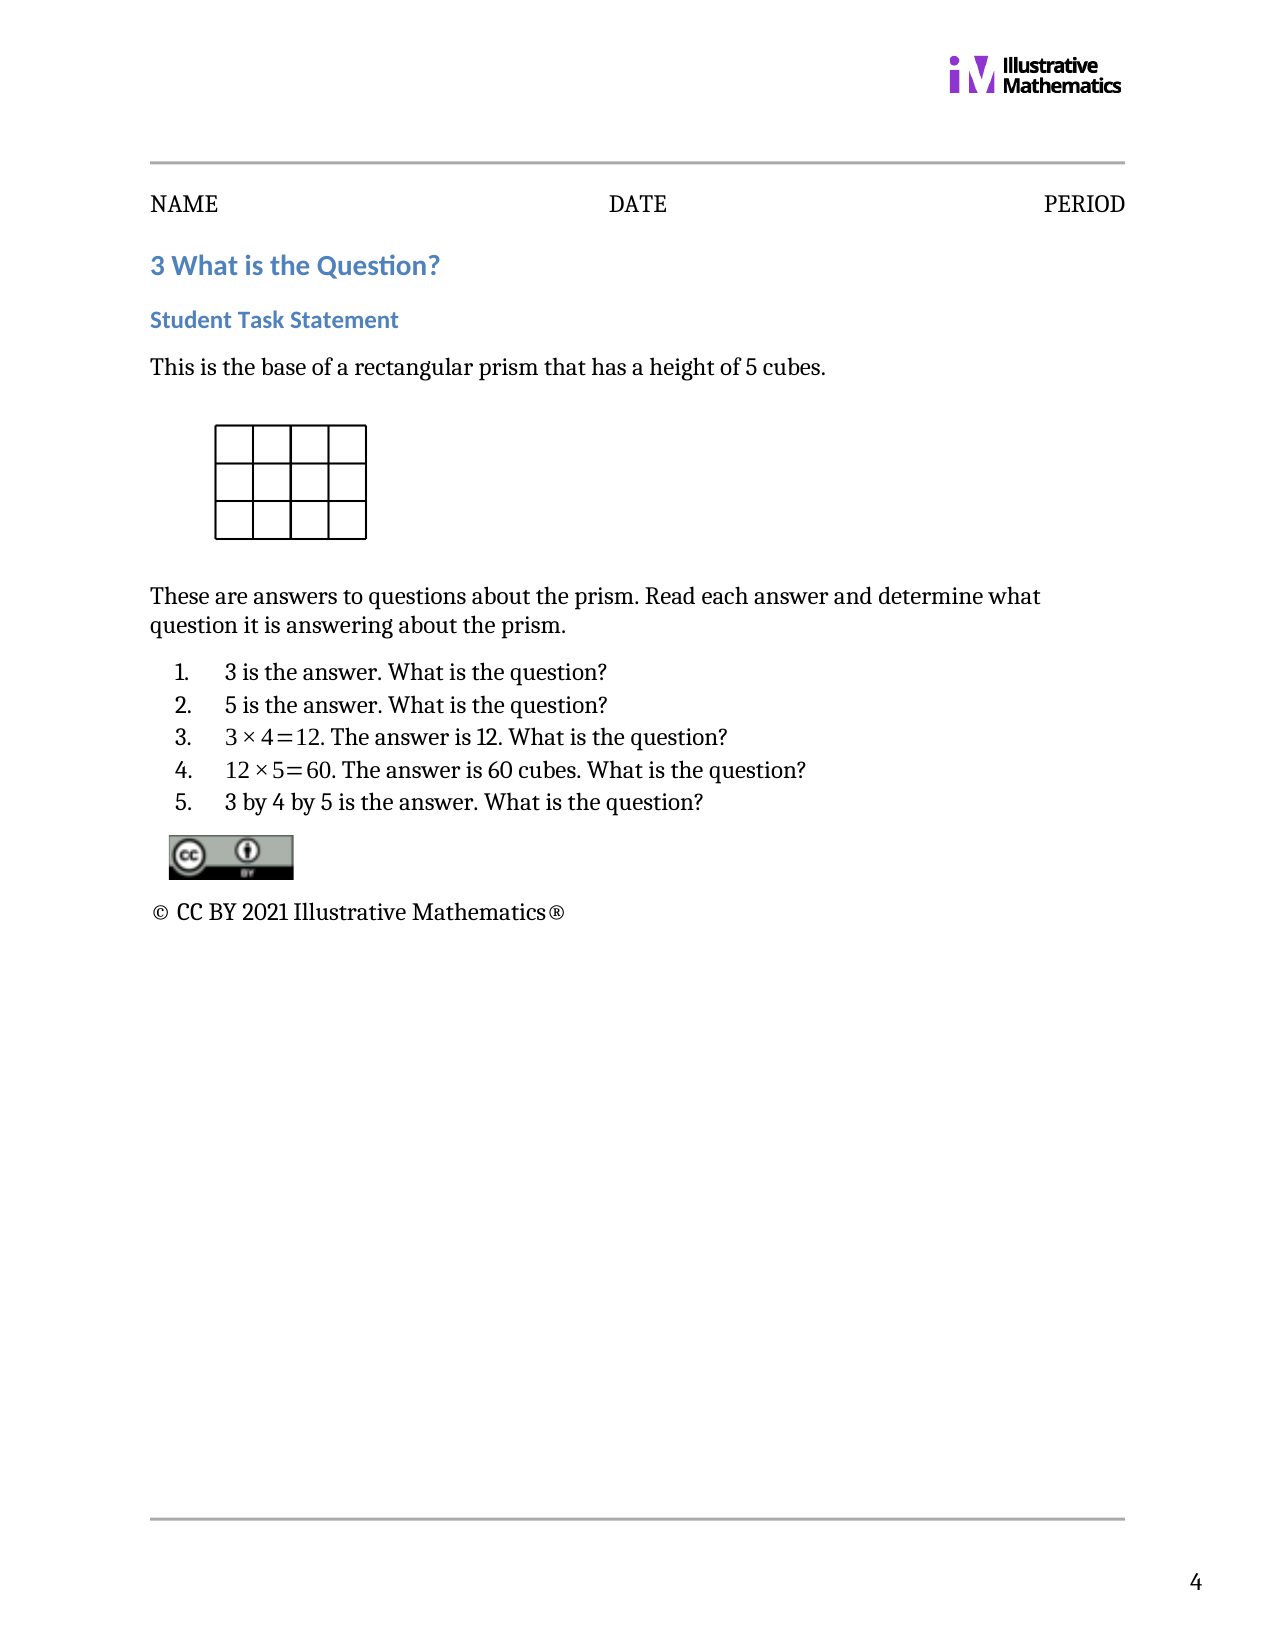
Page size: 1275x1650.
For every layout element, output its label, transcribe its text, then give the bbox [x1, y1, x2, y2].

text This is the base of a rectangular prism that has a height of 5 cubes. [150, 353, 1125, 382]
list 3 is the answer. What is the question? [175, 658, 1125, 687]
picture [168, 835, 294, 880]
list 5 is the answer. What is the question? [175, 691, 1125, 719]
text © CC BY 2021 Illustrative Mathematics® [150, 898, 1125, 927]
picture [168, 400, 413, 564]
picture [949, 55, 1121, 93]
list 3 by 4 by 5 is the answer. What is the question? [175, 788, 1125, 817]
subtitle Student Task Statement [150, 304, 1125, 334]
subtitle 3 What is the Question? [150, 247, 1125, 283]
text These are answers to questions about the prism. Read each answer and determine what question it is answering about the prism. [150, 582, 1125, 639]
list . The answer is 60 cubes. What is the question? [175, 756, 1125, 784]
list . The answer is 12. What is the question? [175, 723, 1125, 752]
